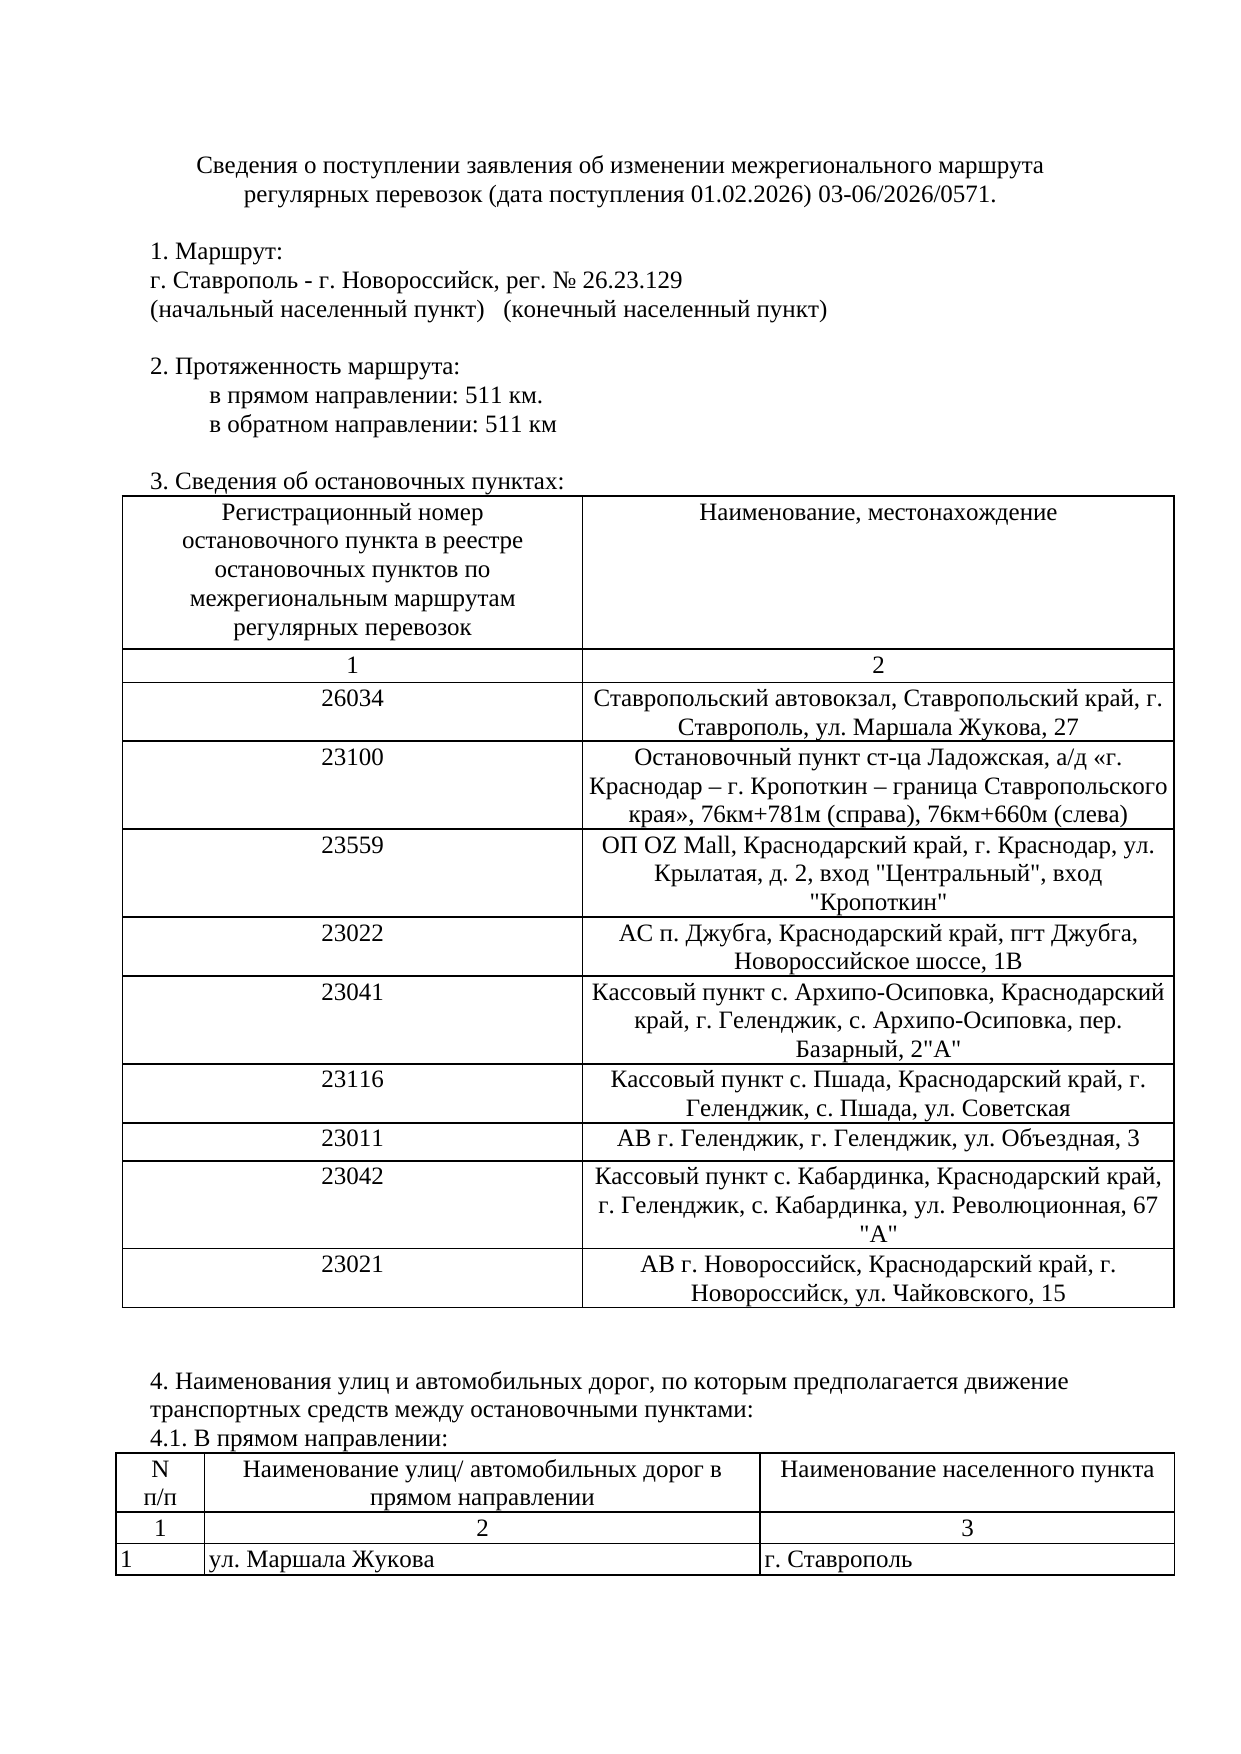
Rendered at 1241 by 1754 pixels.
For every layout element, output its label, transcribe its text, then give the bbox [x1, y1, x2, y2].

table_cell 23042 [123, 1162, 582, 1248]
table_cell 23559 [123, 830, 582, 916]
table_cell АС п. Джубга, Краснодарский край, пгт Джубга, Новороссийское шоссе, 1В [583, 918, 1173, 975]
table_cell Кассовый пункт с. Архипо-Осиповка, Краснодарский край, г. Геленджик, с. Архипо-Осиповка, пер. Базарный, 2"А" [583, 977, 1173, 1063]
table_cell 23021 [123, 1249, 582, 1307]
table_cell 26034 [123, 683, 582, 740]
table_header Наименование улиц/ автомобильных дорог в прямом направлении [205, 1454, 759, 1511]
table_header Наименование, местонахождение [583, 497, 1173, 648]
text 3. Сведения об остановочных пунктах: [150, 466, 1090, 495]
table_cell 23116 [123, 1065, 582, 1122]
table_cell 3 [761, 1513, 1174, 1543]
table_cell 23100 [123, 742, 582, 828]
table_cell Кассовый пункт с. Кабардинка, Краснодарский край, г. Геленджик, с. Кабардинка, ул. Революционная, 67 "А" [583, 1162, 1173, 1248]
table_cell АВ г. Геленджик, г. Геленджик, ул. Объездная, 3 [583, 1124, 1173, 1160]
table_header N п/п [117, 1454, 204, 1511]
table_cell 1 [117, 1544, 204, 1574]
table_cell 2 [205, 1513, 759, 1543]
text г. Ставрополь - г. Новороссийск, рег. № 26.23.129 [150, 265, 1090, 294]
table_cell Остановочный пункт ст-ца Ладожская, а/д «г. Краснодар – г. Кропоткин – граница Ставропольского края», 76км+781м (справа), 76км+660м (слева) [583, 742, 1173, 828]
text 4.1. В прямом направлении: [150, 1423, 1090, 1452]
table_cell 1 [123, 650, 582, 681]
table_cell 23011 [123, 1124, 582, 1160]
text 2. Протяженность маршрута: [150, 351, 1090, 380]
table_cell ОП OZ Mall, Краснодарский край, г. Краснодар, ул. Крылатая, д. 2, вход "Центральный", вход "Кропоткин" [583, 830, 1173, 916]
text Сведения о поступлении заявления об изменении межрегионального маршрута регулярных перевозок (дата поступления 01.02.2026) 03-06/2026/0571. [150, 150, 1090, 207]
text 1. Маршрут: [150, 236, 1090, 265]
table_cell 2 [583, 650, 1173, 681]
table_cell 23041 [123, 977, 582, 1063]
text в прямом направлении: 511 км. [150, 380, 1090, 409]
table_cell 1 [117, 1513, 204, 1543]
table_cell Кассовый пункт с. Пшада, Краснодарский край, г. Геленджик, с. Пшада, ул. Советская [583, 1065, 1173, 1122]
table_cell 23022 [123, 918, 582, 975]
text 4. Наименования улиц и автомобильных дорог, по которым предполагается движение транспортных средств между остановочными пунктами: [150, 1366, 1090, 1423]
text в обратном направлении: 511 км [150, 409, 1090, 437]
table_header Наименование населенного пункта [761, 1454, 1174, 1511]
table_cell ул. Маршала Жукова [205, 1544, 759, 1574]
table_cell АВ г. Новороссийск, Краснодарский край, г. Новороссийск, ул. Чайковского, 15 [583, 1249, 1173, 1307]
table_cell Ставропольский автовокзал, Ставропольский край, г. Ставрополь, ул. Маршала Жукова, 27 [583, 683, 1173, 740]
table_cell г. Ставрополь [761, 1544, 1174, 1574]
text (начальный населенный пункт) (конечный населенный пункт) [150, 294, 1090, 322]
table_header Регистрационный номер остановочного пункта в реестре остановочных пунктов по межрегиональным маршрутам регулярных перевозок [123, 497, 582, 648]
